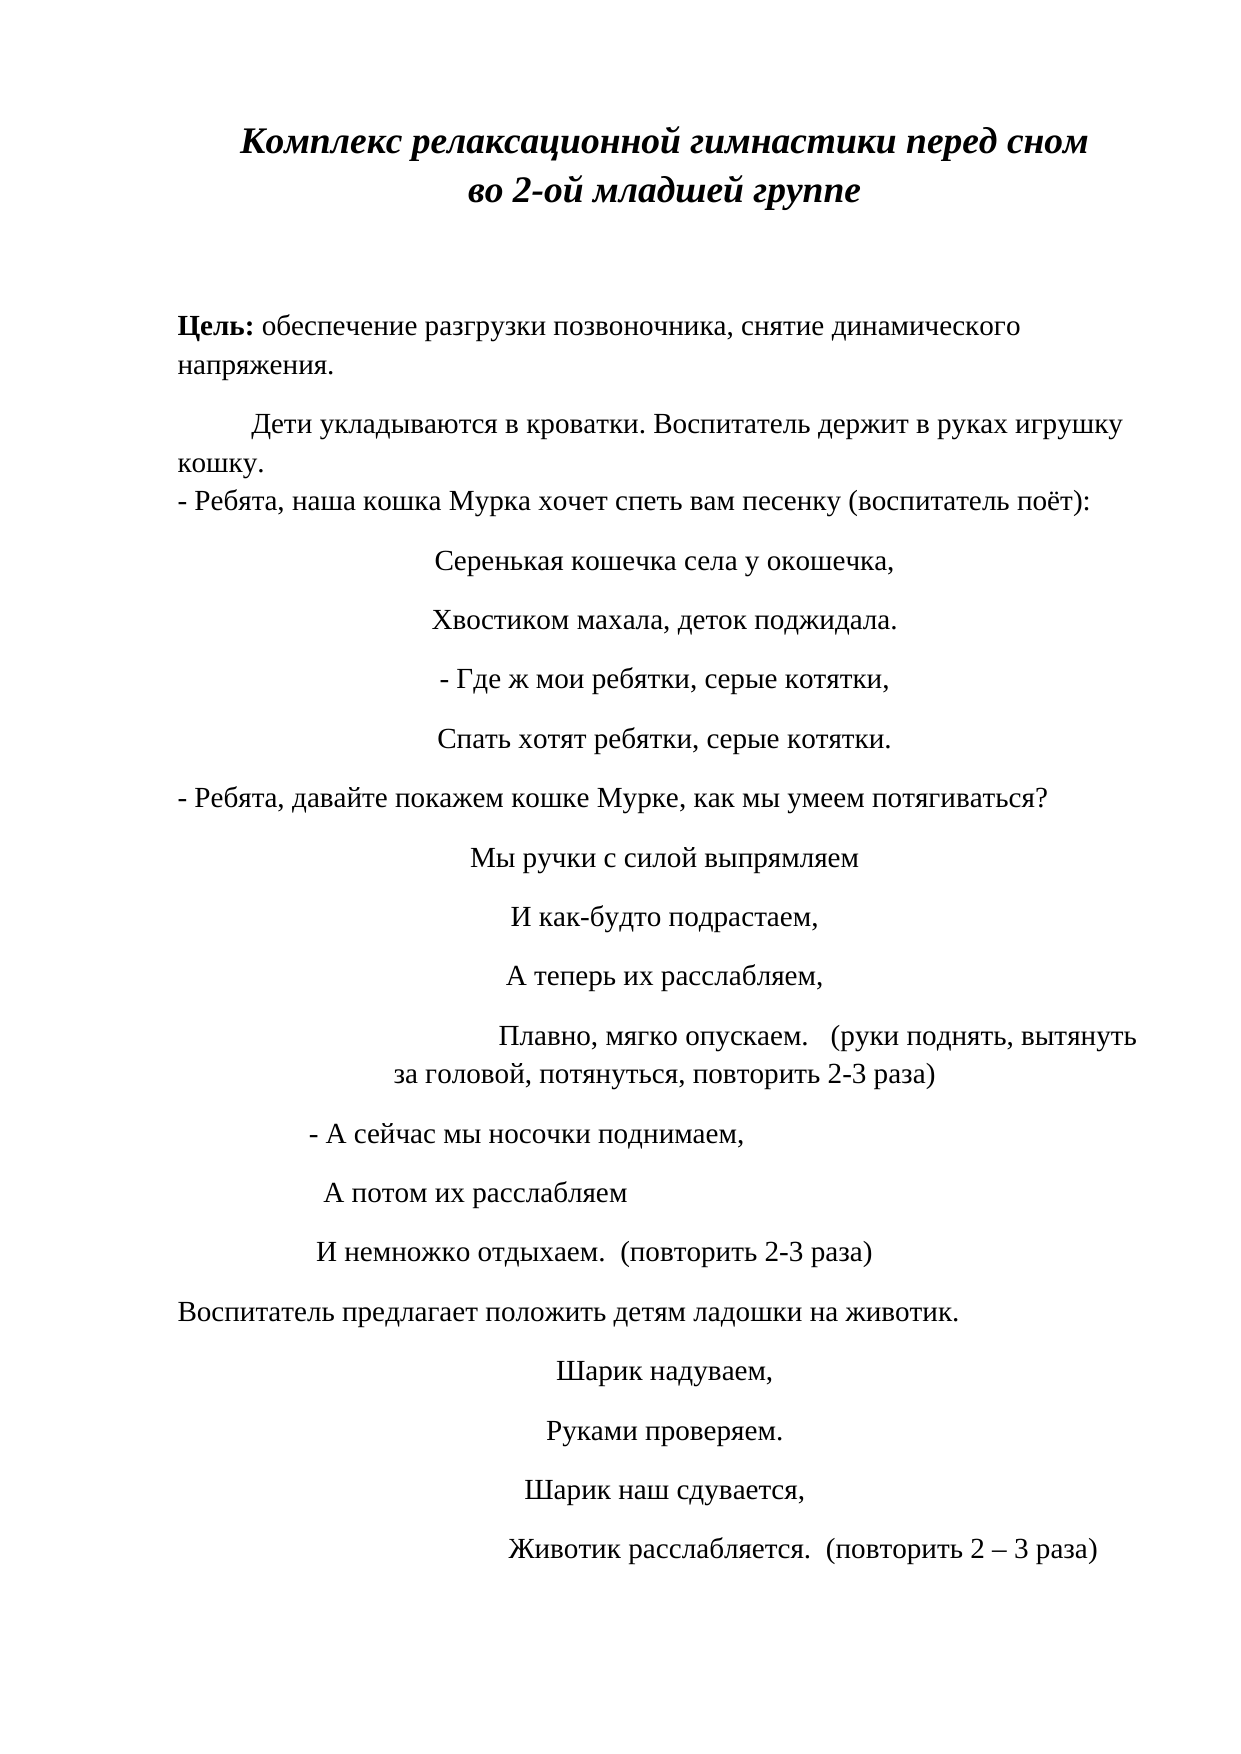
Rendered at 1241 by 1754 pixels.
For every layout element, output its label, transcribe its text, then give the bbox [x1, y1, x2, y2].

text И как-будто подрастаем, [177, 899, 1152, 933]
text Серенькая кошечка села у окошечка, [177, 543, 1152, 576]
text - Ребята, давайте покажем кошке Мурке, как мы умеем потягиваться? [177, 780, 1152, 814]
text Спать хотят ребятки, серые котятки. [177, 721, 1152, 754]
text Дети укладываются в кроватки. Воспитатель держит в руках игрушку кошку. - Ребята, наша кошка Мурка хочет спеть вам песенку (воспитатель поёт): [177, 406, 1152, 517]
text Шарик наш сдувается, [177, 1472, 1152, 1506]
text А потом их расслабляем [177, 1175, 1152, 1209]
text - А сейчас мы носочки поднимаем, [177, 1116, 1152, 1149]
text Хвостиком махала, деток поджидала. [177, 602, 1152, 636]
text Комплекс релаксационной гимнастики перед сном во 2-ой младшей группе [177, 118, 1152, 211]
text Мы ручки с силой выпрямляем [177, 840, 1152, 873]
text И немножко отдыхаем. (повторить 2-3 раза) [177, 1234, 1152, 1268]
text Плавно, мягко опускаем. (руки поднять, вытянуть за головой, потянуться, повторить 2-3 раза) [177, 1018, 1152, 1090]
text Цель: обеспечение разгрузки позвоночника, снятие динамического напряжения. [177, 308, 1152, 381]
text Животик расслабляется. (повторить 2 – 3 раза) [177, 1531, 1152, 1565]
text Шарик надуваем, [177, 1353, 1152, 1387]
text Руками проверяем. [177, 1413, 1152, 1446]
text А теперь их расслабляем, [177, 958, 1152, 992]
text Воспитатель предлагает положить детям ладошки на животик. [177, 1294, 1152, 1327]
text - Где ж мои ребятки, серые котятки, [177, 662, 1152, 695]
